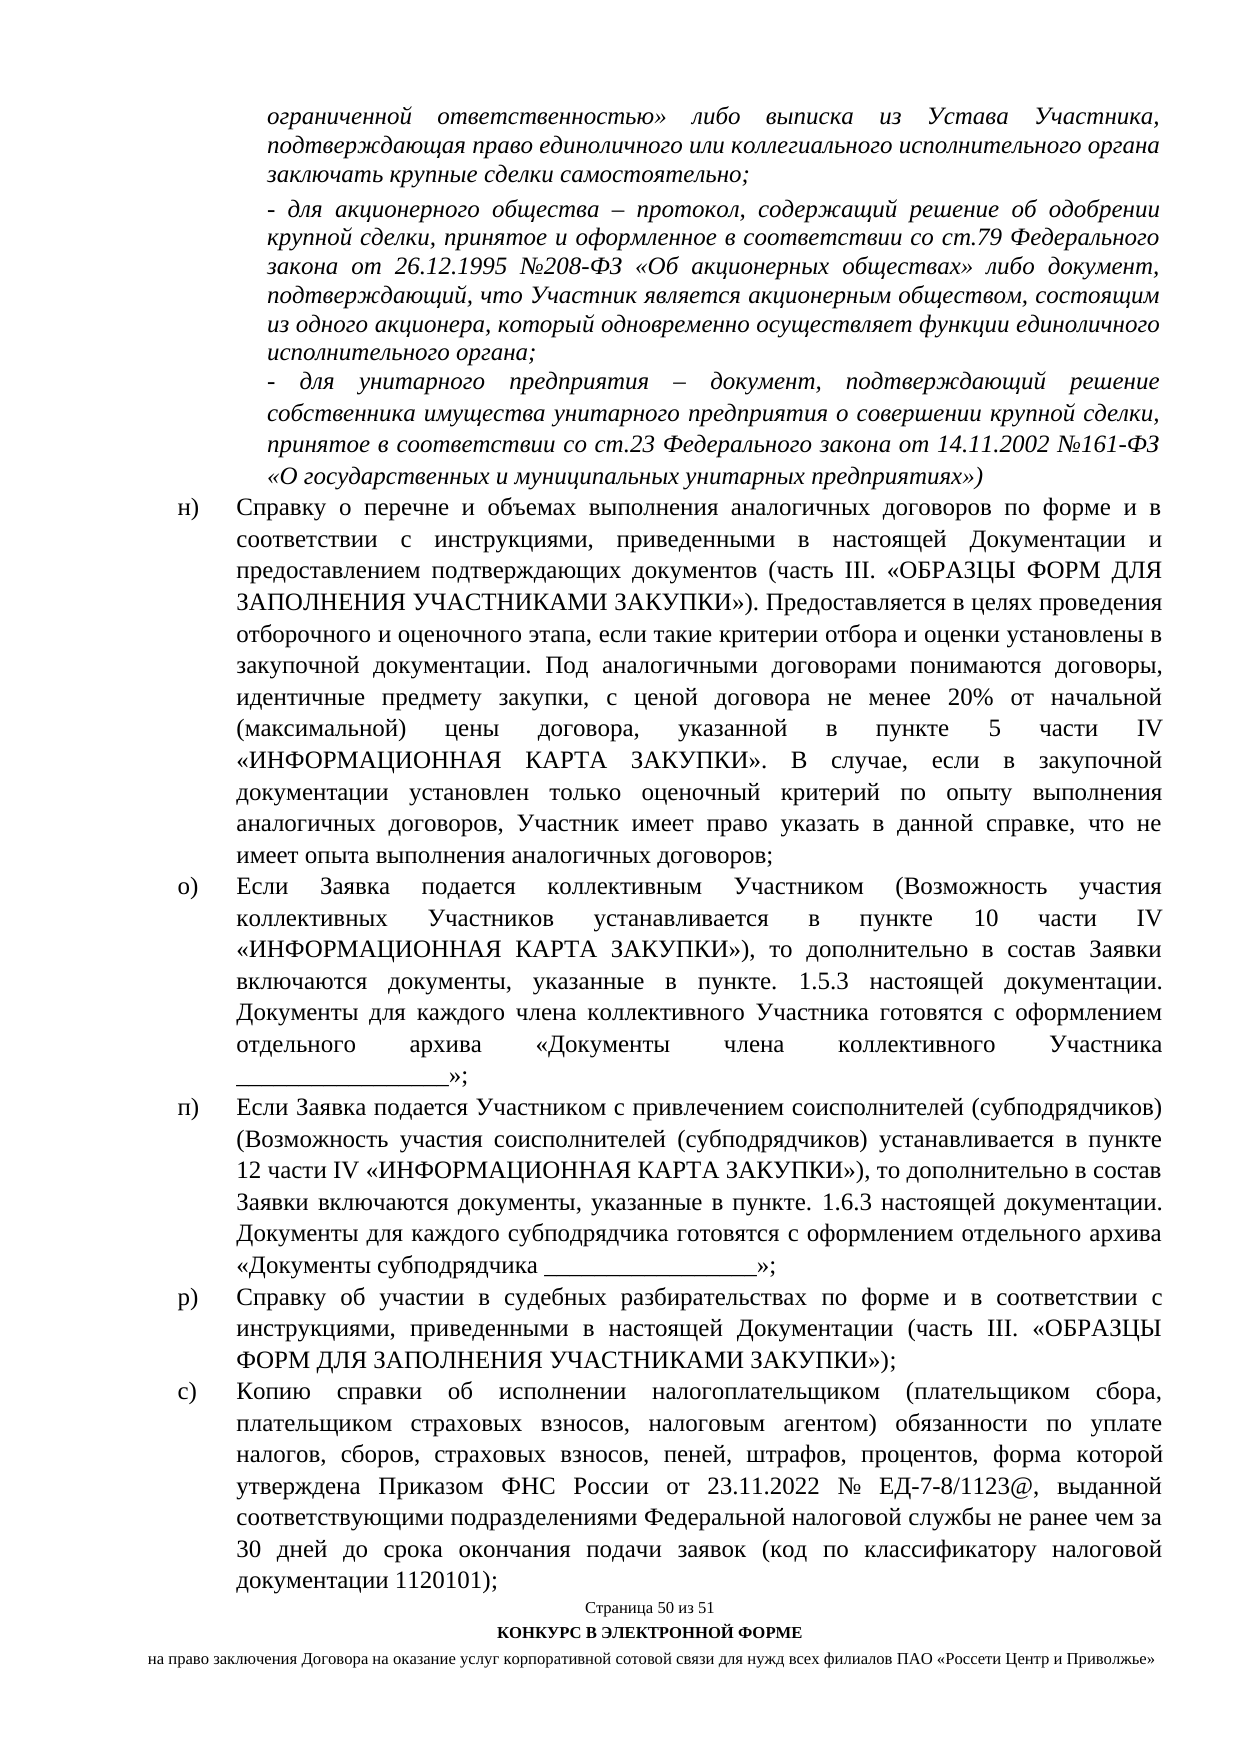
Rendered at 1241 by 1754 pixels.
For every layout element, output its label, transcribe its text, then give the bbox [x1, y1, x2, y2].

list Если Заявка подается коллективным Участником (Возможность участия коллективных Участников устанавливается в пункте 10 части IV «ИНФОРМАЦИОННАЯ КАРТА ЗАКУПКИ»), то дополнительно в состав Заявки включаются документы, указанные в пункте. 1.5.3 настоящей документации. Документы для каждого члена коллективного Участника готовятся с оформлением отдельного архива «Документы члена коллективного Участника _________________»; [177, 871, 1163, 1089]
list Справку об участии в судебных разбирательствах по форме и в соответствии с инструкциями, приведенными в настоящей Документации (часть III. «ОБРАЗЦЫ ФОРМ ДЛЯ ЗАПОЛНЕНИЯ УЧАСТНИКАМИ ЗАКУПКИ»); [177, 1282, 1163, 1373]
list Копию справки об исполнении налогоплательщиком (плательщиком сбора, плательщиком страховых взносов, налоговым агентом) обязанности по уплате налогов, сборов, страховых взносов, пеней, штрафов, процентов, форма которой утверждена Приказом ФНС России от 23.11.2022 № ЕД-7-8/1123@, выданной соответствующими подразделениями Федеральной налоговой службы не ранее чем за 30 дней до срока окончания подачи заявок (код по классификатору налоговой документации 1120101); [177, 1376, 1163, 1594]
list Если Заявка подается Участником с привлечением соисполнителей (субподрядчиков) (Возможность участия соисполнителей (субподрядчиков) устанавливается в пункте 12 части IV «ИНФОРМАЦИОННАЯ КАРТА ЗАКУПКИ»), то дополнительно в состав Заявки включаются документы, указанные в пункте. 1.6.3 настоящей документации. Документы для каждого субподрядчика готовятся с оформлением отдельного архива «Документы субподрядчика _________________»; [177, 1092, 1163, 1279]
list - для унитарного предприятия – документ, подтверждающий решение собственника имущества унитарного предприятия о совершении крупной сделки, принятое в соответствии со ст.23 Федерального закона от 14.11.2002 №161-ФЗ «О государственных и муниципальных унитарных предприятиях») [267, 366, 1163, 490]
list - для акционерного общества – протокол, содержащий решение об одобрении крупной сделки, принятое и оформленное в соответствии со ст.79 Федерального закона от 26.12.1995 №208-ФЗ «Об акционерных обществах» либо документ, подтверждающий, что Участник является акционерным обществом, состоящим из одного акционера, который одновременно осуществляет функции единоличного исполнительного органа; [267, 194, 1163, 366]
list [267, 101, 1163, 187]
list Справку о перечне и объемах выполнения аналогичных договоров по форме и в соответствии с инструкциями, приведенными в настоящей Документации и предоставлением подтверждающих документов (часть III. «ОБРАЗЦЫ ФОРМ ДЛЯ ЗАПОЛНЕНИЯ УЧАСТНИКАМИ ЗАКУПКИ»). Предоставляется в целях проведения отборочного и оценочного этапа, если такие критерии отбора и оценки установлены в закупочной документации. Под аналогичными договорами понимаются договоры, идентичные предмету закупки, с ценой договора не менее 20% от начальной (максимальной) цены договора, указанной в пункте 5 части IV «ИНФОРМАЦИОННАЯ КАРТА ЗАКУПКИ». В случае, если в закупочной документации установлен только оценочный критерий по опыту выполнения аналогичных договоров, Участник имеет право указать в данной справке, что не имеет опыта выполнения аналогичных договоров; [177, 492, 1163, 868]
